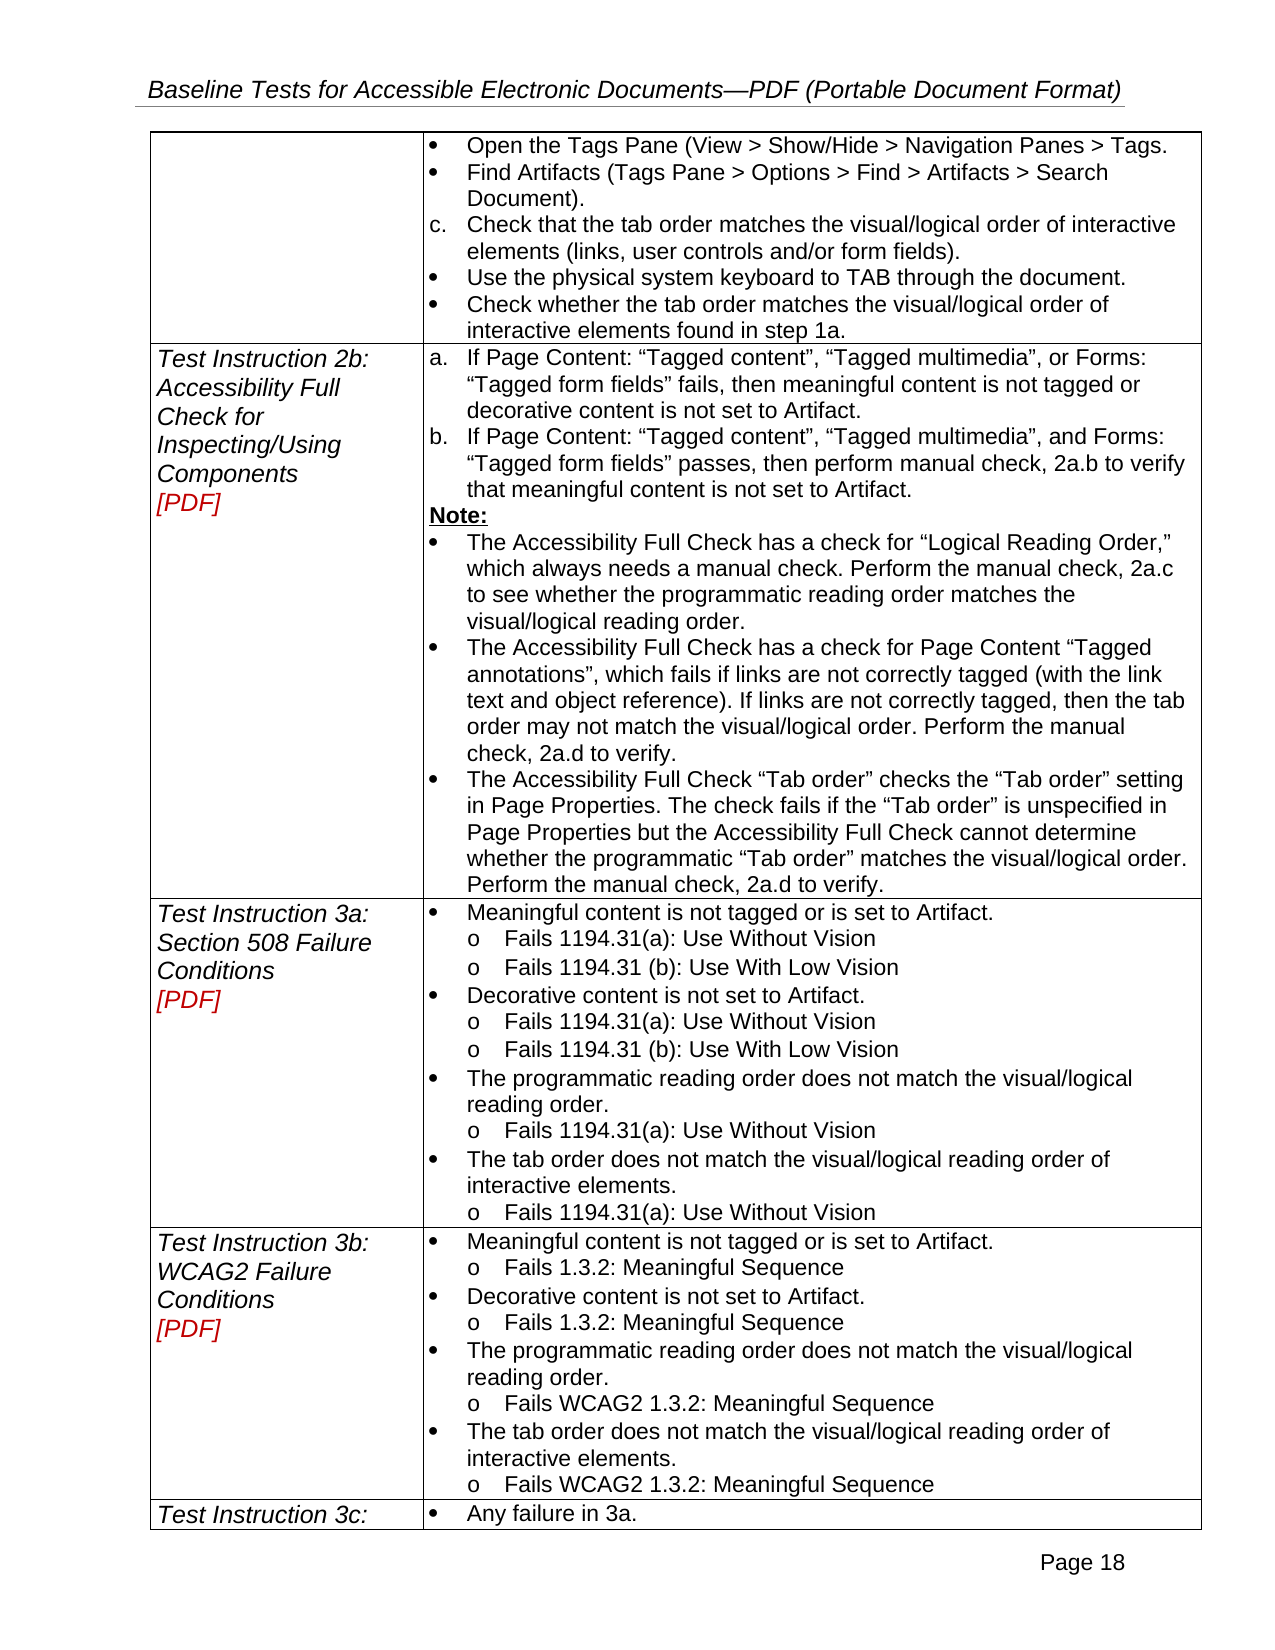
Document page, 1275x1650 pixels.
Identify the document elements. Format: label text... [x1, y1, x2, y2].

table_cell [424, 1500, 1201, 1529]
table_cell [151, 133, 423, 343]
table_cell Meaningful content is not tagged or is set to Artifact. Fails 1194.31(a): Use Without Vision Fails 1194.31 (b): Use With Low Vision Decorative content is not set to Artifact. Fails 1194.31(a): Use Without Vision Fails 1194.31 (b): Use With Low Vision The programmatic reading order does not match the visual/logical reading order. Fails 1194.31(a): Use Without Vision The tab order does not match the visual/logical reading order of interactive elements. Fails 1194.31(a): Use Without Vision [424, 899, 1201, 1227]
table_cell Meaningful content is not tagged or is set to Artifact. Fails 1.3.2: Meaningful Sequence Decorative content is not set to Artifact. Fails 1.3.2: Meaningful Sequence The programmatic reading order does not match the visual/logical reading order. Fails WCAG2 1.3.2: Meaningful Sequence The tab order does not match the visual/logical reading order of interactive elements. Fails WCAG2 1.3.2: Meaningful Sequence [424, 1228, 1201, 1499]
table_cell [424, 133, 1201, 343]
table_cell If Page Content: “Tagged content”, “Tagged multimedia”, or Forms: “Tagged form fields” fails, then meaningful content is not tagged or decorative content is not set to Artifact. If Page Content: “Tagged content”, “Tagged multimedia”, and Forms: “Tagged form fields” passes, then perform manual check, 2a.b to verify that meaningful content is not set to Artifact. Note: The Accessibility Full Check has a check for “Logical Reading Order,” which always needs a manual check. Perform the manual check, 2a.c to see whether the programmatic reading order matches the visual/logical reading order. The Accessibility Full Check has a check for Page Content “Tagged annotations”, which fails if links are not correctly tagged (with the link text and object reference). If links are not correctly tagged, then the tab order may not match the visual/logical order. Perform the manual check, 2a.d to verify. The Accessibility Full Check “Tab order” checks the “Tab order” setting in Page Properties. The check fails if the “Tab order” is unspecified in Page Properties but the Accessibility Full Check cannot determine whether the programmatic “Tab order” matches the visual/logical order. Perform the manual check, 2a.d to verify. [424, 344, 1201, 898]
table_cell Test Instruction 2b: Accessibility Full Check for Inspecting/Using Components [PDF] [151, 344, 423, 898]
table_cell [151, 1500, 423, 1529]
table_cell Test Instruction 3b: WCAG2 Failure Conditions [PDF] [151, 1228, 423, 1499]
table_cell Test Instruction 3a: Section 508 Failure Conditions [PDF] [151, 899, 423, 1227]
